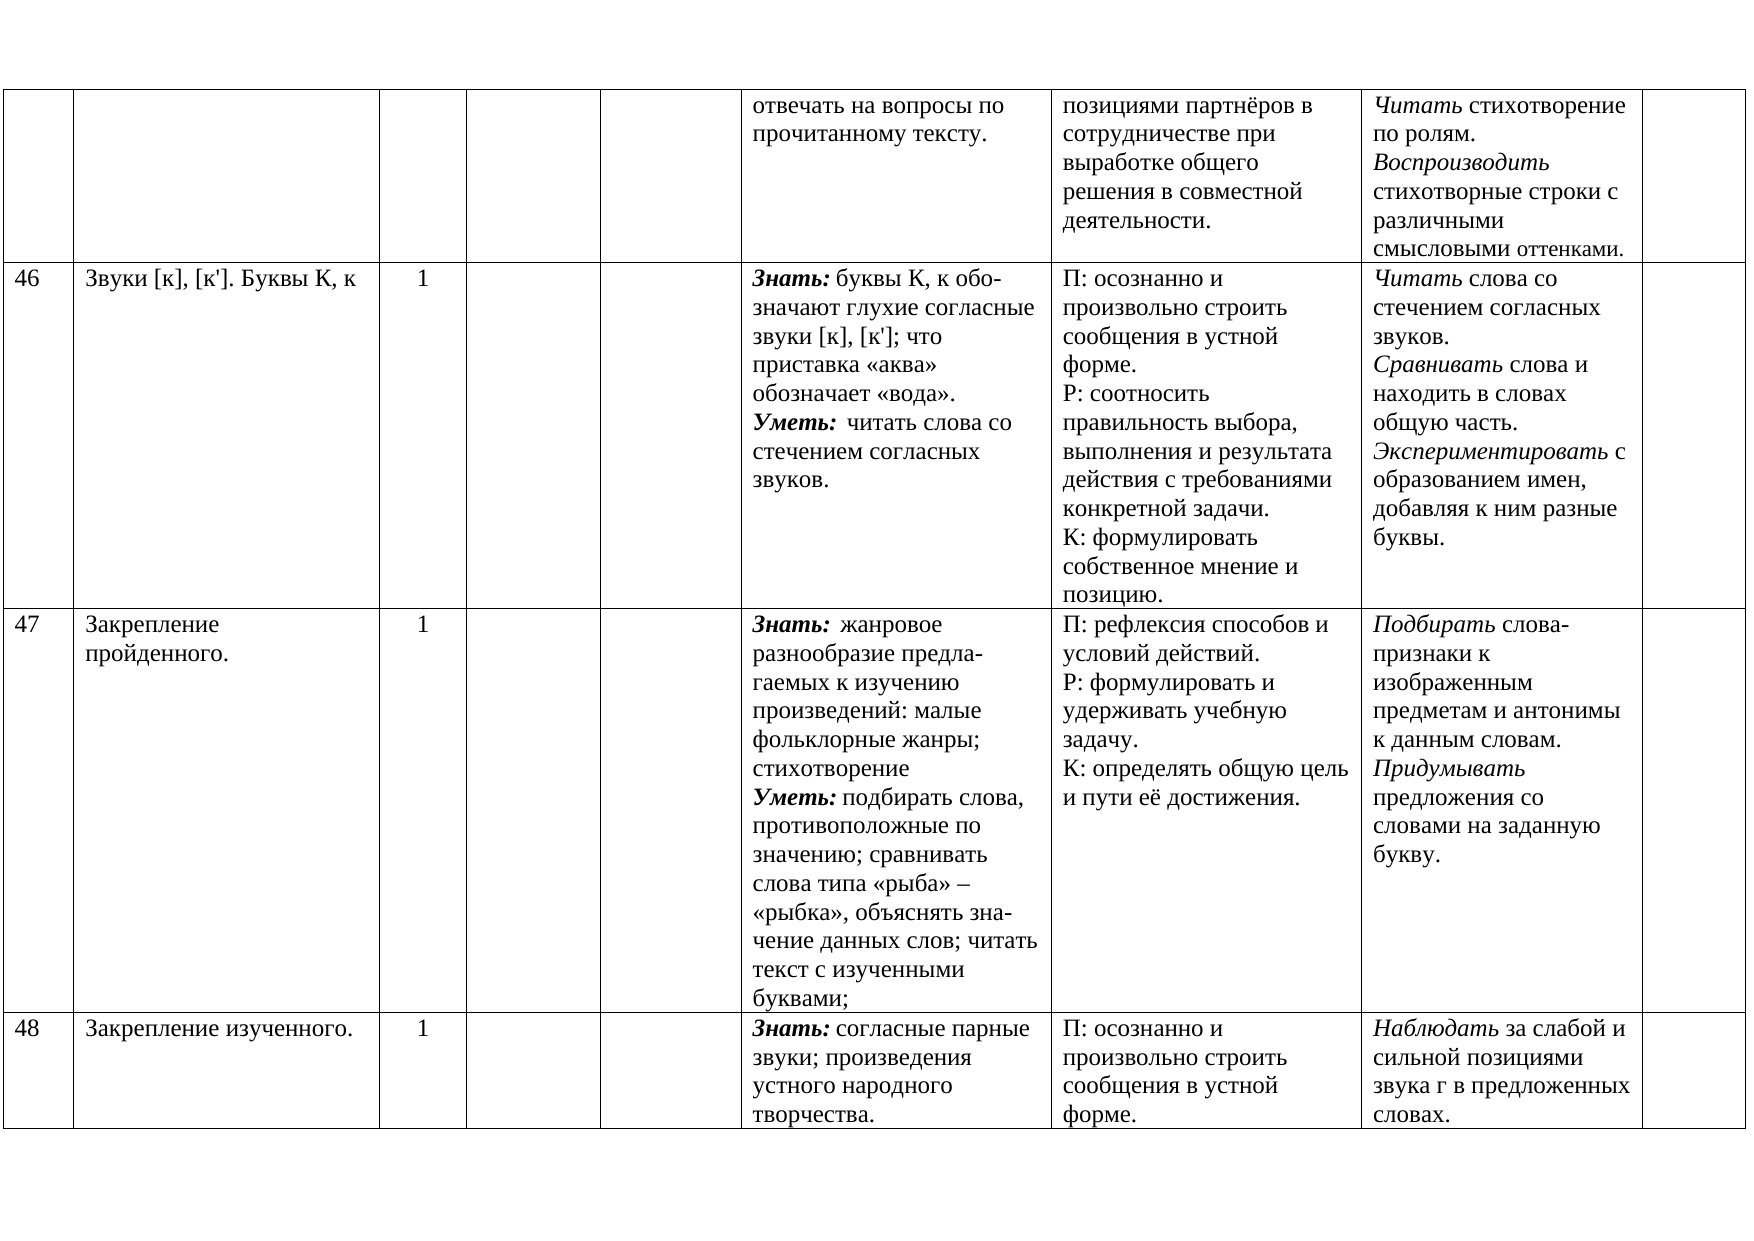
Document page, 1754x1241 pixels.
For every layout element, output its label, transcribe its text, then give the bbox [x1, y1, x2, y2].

table_cell [1643, 609, 1745, 1012]
table_cell [467, 609, 600, 1012]
table_cell [601, 1013, 741, 1128]
table_cell [467, 263, 600, 608]
table_cell 1 [380, 263, 466, 608]
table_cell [742, 90, 1051, 262]
table_cell 46 [4, 263, 73, 608]
table_cell [601, 263, 741, 608]
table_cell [1362, 90, 1642, 262]
table_cell [601, 90, 741, 262]
table_cell 48 [4, 1013, 73, 1128]
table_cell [74, 90, 379, 262]
table_cell [601, 609, 741, 1012]
table_cell Закрепление пройденного. [74, 609, 379, 1012]
table_cell П: осознанно и произвольно строить сообщения в устной форме. Р: соотносить правильность выбора, выполнения и результата действия с требованиями конкретной задачи. К: формулировать собственное мнение и позицию. [1052, 263, 1361, 608]
table_cell 45 [4, 90, 73, 262]
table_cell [1052, 1013, 1361, 1128]
table_cell [1643, 1013, 1745, 1128]
table_cell 1 [380, 1013, 466, 1128]
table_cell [74, 1013, 379, 1128]
table_cell Подбирать слова-признаки к изображенным предметам и антонимы к данным словам. Придумывать предложения со словами на заданную букву. [1362, 609, 1642, 1012]
table_cell 47 [4, 609, 73, 1012]
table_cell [742, 1013, 1051, 1128]
table_cell [1643, 263, 1745, 608]
table_cell 1 [380, 609, 466, 1012]
table_cell Знать: жанровое разнообразие предлагаемых к изучению произведений: малые фольклорные жанры; стихотворение Уметь: подбирать слова, противоположные по значению; сравнивать слова типа «рыба» – «рыбка», объяснять значение данных слов; читать текст с изученными буквами; [742, 609, 1051, 1012]
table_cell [1052, 90, 1361, 262]
table_cell [1643, 90, 1745, 262]
table_cell Читать слова со стечением согласных звуков. Сравнивать слова и находить в словах общую часть. Экспериментировать с образованием имен, добавляя к ним разные буквы. [1362, 263, 1642, 608]
table_cell Звуки [к], [к']. Буквы К, к [74, 263, 379, 608]
table_cell П: рефлексия способов и условий действий. Р: формулировать и удерживать учебную задачу. К: определять общую цель и пути её достижения. [1052, 609, 1361, 1012]
table_cell [467, 90, 600, 262]
table_cell [467, 1013, 600, 1128]
table_cell 1 [380, 90, 466, 262]
table_cell Знать: буквы К, к обозначают глухие согласные звуки [к], [к']; что приставка «аква» обозначает «вода». Уметь: читать слова со стечением согласных звуков. [742, 263, 1051, 608]
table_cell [1362, 1013, 1642, 1128]
